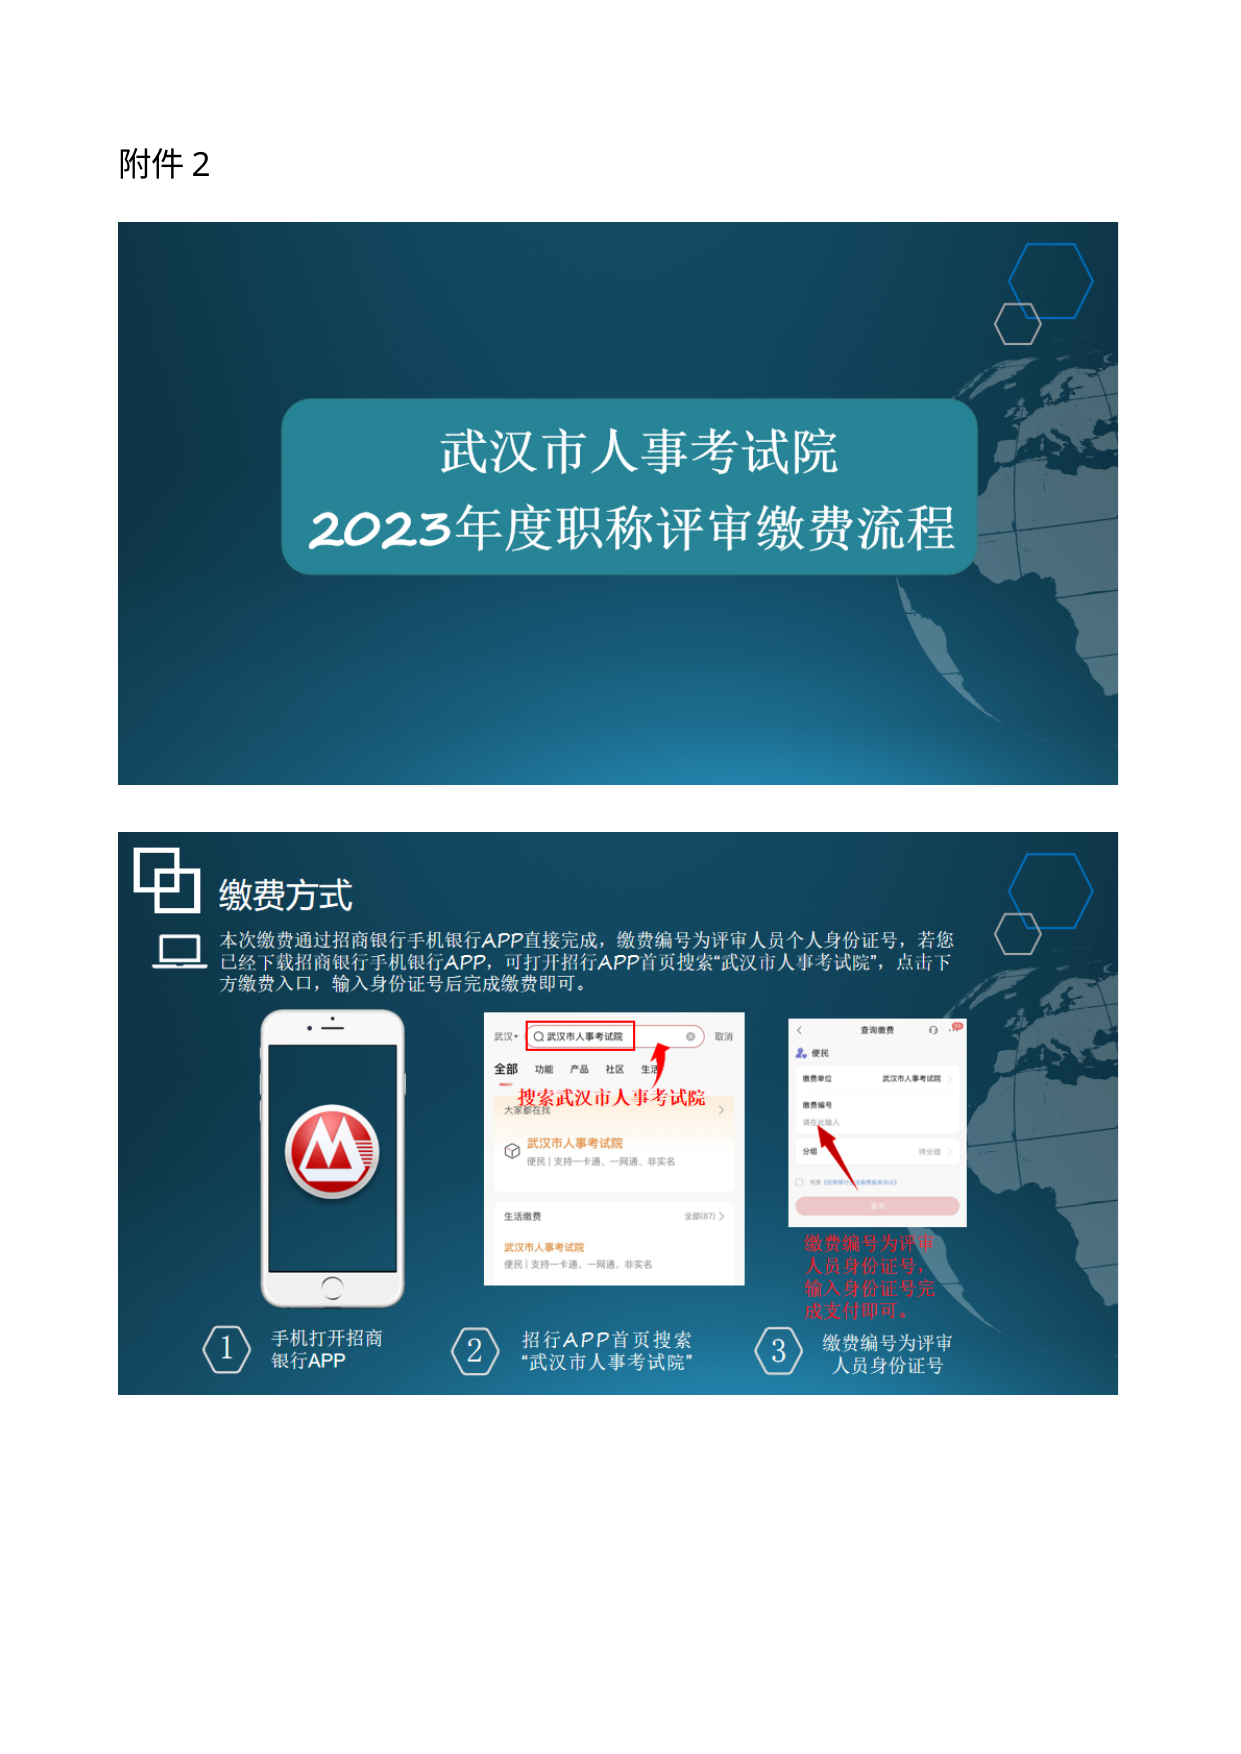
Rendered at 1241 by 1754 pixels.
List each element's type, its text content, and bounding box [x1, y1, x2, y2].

picture [118, 222, 1119, 785]
text 附件2 [118, 129, 1122, 194]
picture [118, 832, 1119, 1395]
